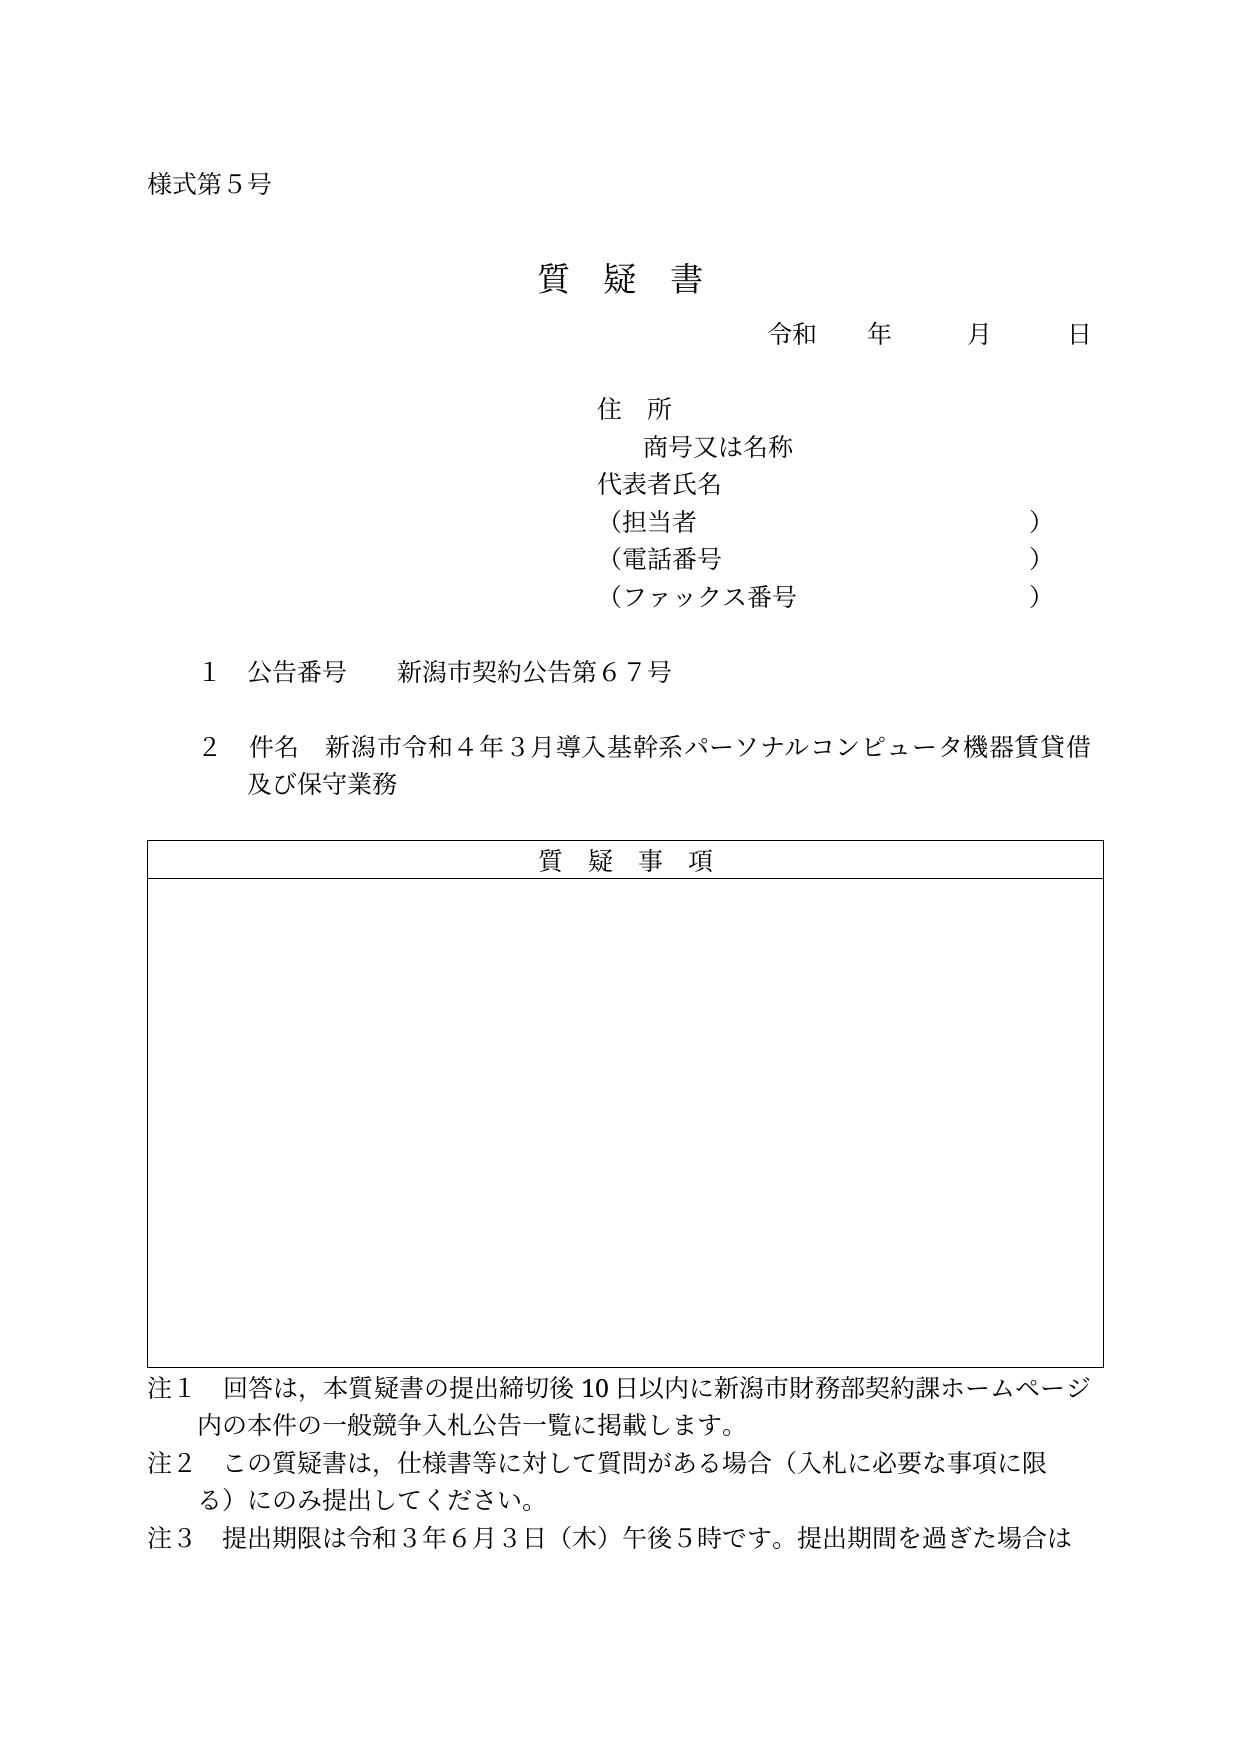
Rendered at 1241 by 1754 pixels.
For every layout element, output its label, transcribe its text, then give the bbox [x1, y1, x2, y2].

table_cell [148, 879, 1103, 1367]
text ２ 件名 新潟市令和４年３月導入基幹系パーソナルコンピュータ機器賃貸借及び保守業務 [198, 727, 1092, 802]
text 様式第５号 [148, 164, 1092, 202]
text 代表者氏名 [148, 464, 1092, 502]
text 質 疑 書 [148, 239, 1092, 314]
text １ 公告番号 新潟市契約公告第６７号 [148, 652, 1092, 689]
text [148, 1518, 1092, 1555]
text 注２ この質疑書は，仕様書等に対して質問がある場合（入札に必要な事項に限る）にのみ提出してください。 [148, 1443, 1092, 1518]
table_header 質 疑 事 項 [148, 841, 1103, 878]
text 商号又は名称 [643, 427, 1092, 464]
text （ファックス番号 ） [148, 577, 1067, 614]
text （電話番号 ） [148, 539, 1067, 577]
text 住 所 [148, 389, 1092, 427]
text 注１ 回答は，本質疑書の提出締切後10日以内に新潟市財務部契約課ホームページ内の本件の一般競争入札公告一覧に掲載します。 [148, 1368, 1092, 1443]
text 令和 年 月 日 [148, 314, 1092, 352]
text （担当者 ） [148, 502, 1067, 539]
